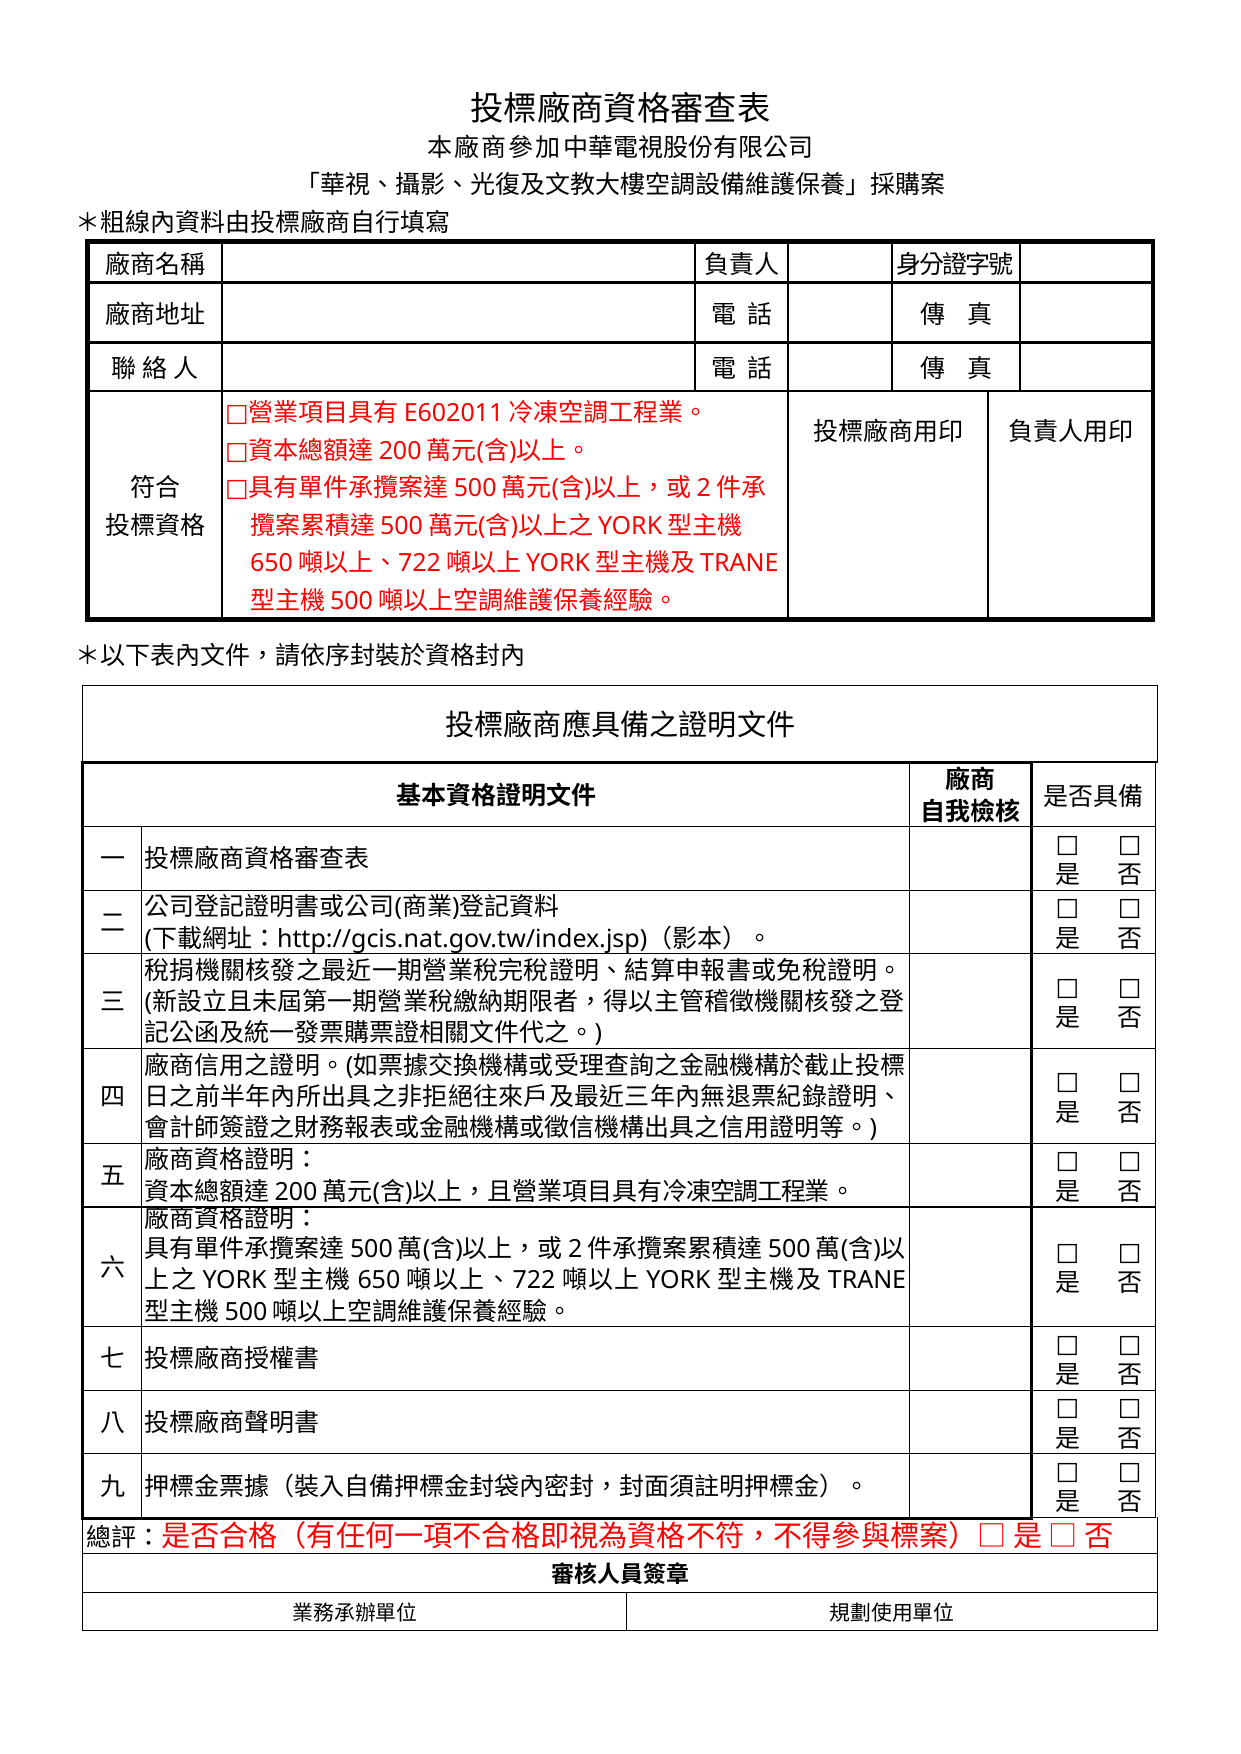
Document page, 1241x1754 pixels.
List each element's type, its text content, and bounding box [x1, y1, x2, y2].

table_header [223, 244, 694, 281]
table_cell □否 [1094, 1327, 1155, 1390]
table_cell □否 [1094, 827, 1155, 890]
table_header 投標廠商應具備之證明文件 [83, 686, 1157, 761]
table_cell 符合 投標資格 [90, 392, 221, 617]
table_cell □是 [1033, 1144, 1094, 1206]
table_cell □否 [1094, 1391, 1155, 1453]
table_cell 投標廠商授權書 [142, 1327, 909, 1390]
table_cell 廠商信用之證明。(如票據交換機構或受理查詢之金融機構於截止投標日之前半年內所出具之非拒絕往來戶及最近三年內無退票紀錄證明、會計師簽證之財務報表或金融機構或徵信機構出具之信用證明等。) [142, 1049, 909, 1143]
table_cell 是否具備 [1033, 763, 1155, 826]
table_cell □是 [1033, 1208, 1094, 1326]
table_cell 二 [84, 891, 141, 953]
table_cell [223, 344, 694, 390]
table_header [789, 244, 891, 281]
table_cell 電 話 [696, 344, 787, 390]
table_cell □是 [1033, 827, 1094, 890]
table_cell [910, 827, 1030, 890]
table_cell 三 [84, 954, 141, 1048]
table_cell [910, 1454, 1030, 1517]
table_cell [223, 284, 694, 341]
table_cell [789, 284, 891, 341]
table_cell 押標金票據（裝入自備押標金封袋內密封，封面須註明押標金）。 [142, 1454, 909, 1517]
table_cell □否 [1094, 1208, 1155, 1326]
table_cell [789, 344, 891, 390]
table_cell [910, 1208, 1030, 1326]
text ＊粗線內資料由投標廠商自行填寫 [75, 202, 1165, 239]
table_cell 投標廠商資格審查表 [142, 827, 909, 890]
table_cell [910, 1049, 1030, 1143]
table_cell 九 [84, 1454, 141, 1517]
table_cell 七 [84, 1327, 141, 1390]
table_cell 投標廠商聲明書 [142, 1391, 909, 1453]
table_cell 一 [84, 827, 141, 890]
text 「華視、攝影、光復及文教大樓空調設備維護保養」採購案 [75, 164, 1165, 202]
table_cell 廠商地址 [90, 284, 221, 341]
table_cell □是 [1033, 1327, 1094, 1390]
table_header [1021, 244, 1151, 281]
subtitle 投標廠商資格審查表 [75, 93, 1165, 127]
table_cell □否 [1094, 1049, 1155, 1143]
text ＊以下表內文件，請依序封裝於資格封內 [75, 634, 1165, 672]
table_cell 稅捐機關核發之最近一期營業稅完稅證明、結算申報書或免稅證明。(新設立且未屆第一期營業稅繳納期限者，得以主管稽徵機關核發之登記公函及統一發票購票證相關文件代之。) [142, 954, 909, 1048]
table_cell [1021, 284, 1151, 341]
table_cell 六 [84, 1208, 141, 1326]
table_cell [910, 1144, 1030, 1206]
table_header 廠商名稱 [90, 244, 221, 281]
table_cell □是 [1033, 891, 1094, 953]
table_cell 聯 絡 人 [90, 344, 221, 390]
table_cell 傳 真 [893, 284, 1019, 341]
table_cell □否 [1094, 891, 1155, 953]
table_cell 規劃使用單位 [627, 1593, 1157, 1630]
table_header 身分證字號 [893, 244, 1019, 281]
table_cell 傳 真 [893, 344, 1019, 390]
table_cell [910, 954, 1030, 1048]
table_cell □是 [1033, 1049, 1094, 1143]
table_cell 四 [84, 1049, 141, 1143]
table_cell 廠商 自我檢核 [910, 764, 1030, 826]
table_cell 審核人員簽章 [83, 1554, 1157, 1592]
table_cell 基本資格證明文件 [84, 764, 909, 826]
table_cell 業務承辦單位 [83, 1593, 626, 1630]
table_cell 廠商資格證明： 具有單件承攬案達500萬(含)以上，或2件承攬案累積達500萬(含)以上之YORK型主機650噸以上、722噸以上YORK型主機及TRANE型主機500噸以上空調維護保養經驗。 [142, 1208, 909, 1326]
table_cell 公司登記證明書或公司(商業)登記資料 (下載網址：http://gcis.nat.gov.tw/index.jsp)（影本）。 [142, 891, 909, 953]
table_cell [910, 1391, 1030, 1453]
table_cell [910, 891, 1030, 953]
table_cell 五 [84, 1144, 141, 1206]
table_cell [1021, 344, 1151, 390]
text 本廠商參加中華電視股份有限公司 [75, 127, 1165, 164]
table_cell 負責人用印 [989, 392, 1151, 617]
table_cell □是 [1033, 1454, 1094, 1517]
table_cell □營業項目具有E602011冷凍空調工程業。 □資本總額達200萬元(含)以上。 □具有單件承攬案達500萬元(含)以上，或2件承攬案累積達500萬元(含)以上之YORK型主機650噸以上、722噸以上YORK型主機及TRANE型主機500噸以上空調維護保養經驗。 [223, 392, 787, 617]
table_cell 廠商資格證明： 資本總額達200萬元(含)以上，且營業項目具有冷凍空調工程業。 [142, 1144, 909, 1206]
table_cell 投標廠商用印 [789, 392, 987, 617]
table_cell 總評：是否合格（有任何一項不合格即視為資格不符，不得參與標案）□ 是 □ 否 [83, 1517, 1157, 1553]
table_cell □是 [1033, 1391, 1094, 1453]
table_cell □否 [1094, 1454, 1155, 1517]
table_cell [910, 1327, 1030, 1390]
table_cell □否 [1094, 1144, 1155, 1206]
table_cell 八 [84, 1391, 141, 1453]
table_cell □否 [1094, 954, 1155, 1048]
table_cell □是 [1033, 954, 1094, 1048]
table_cell 電 話 [696, 284, 787, 341]
table_header 負責人 [696, 244, 787, 281]
